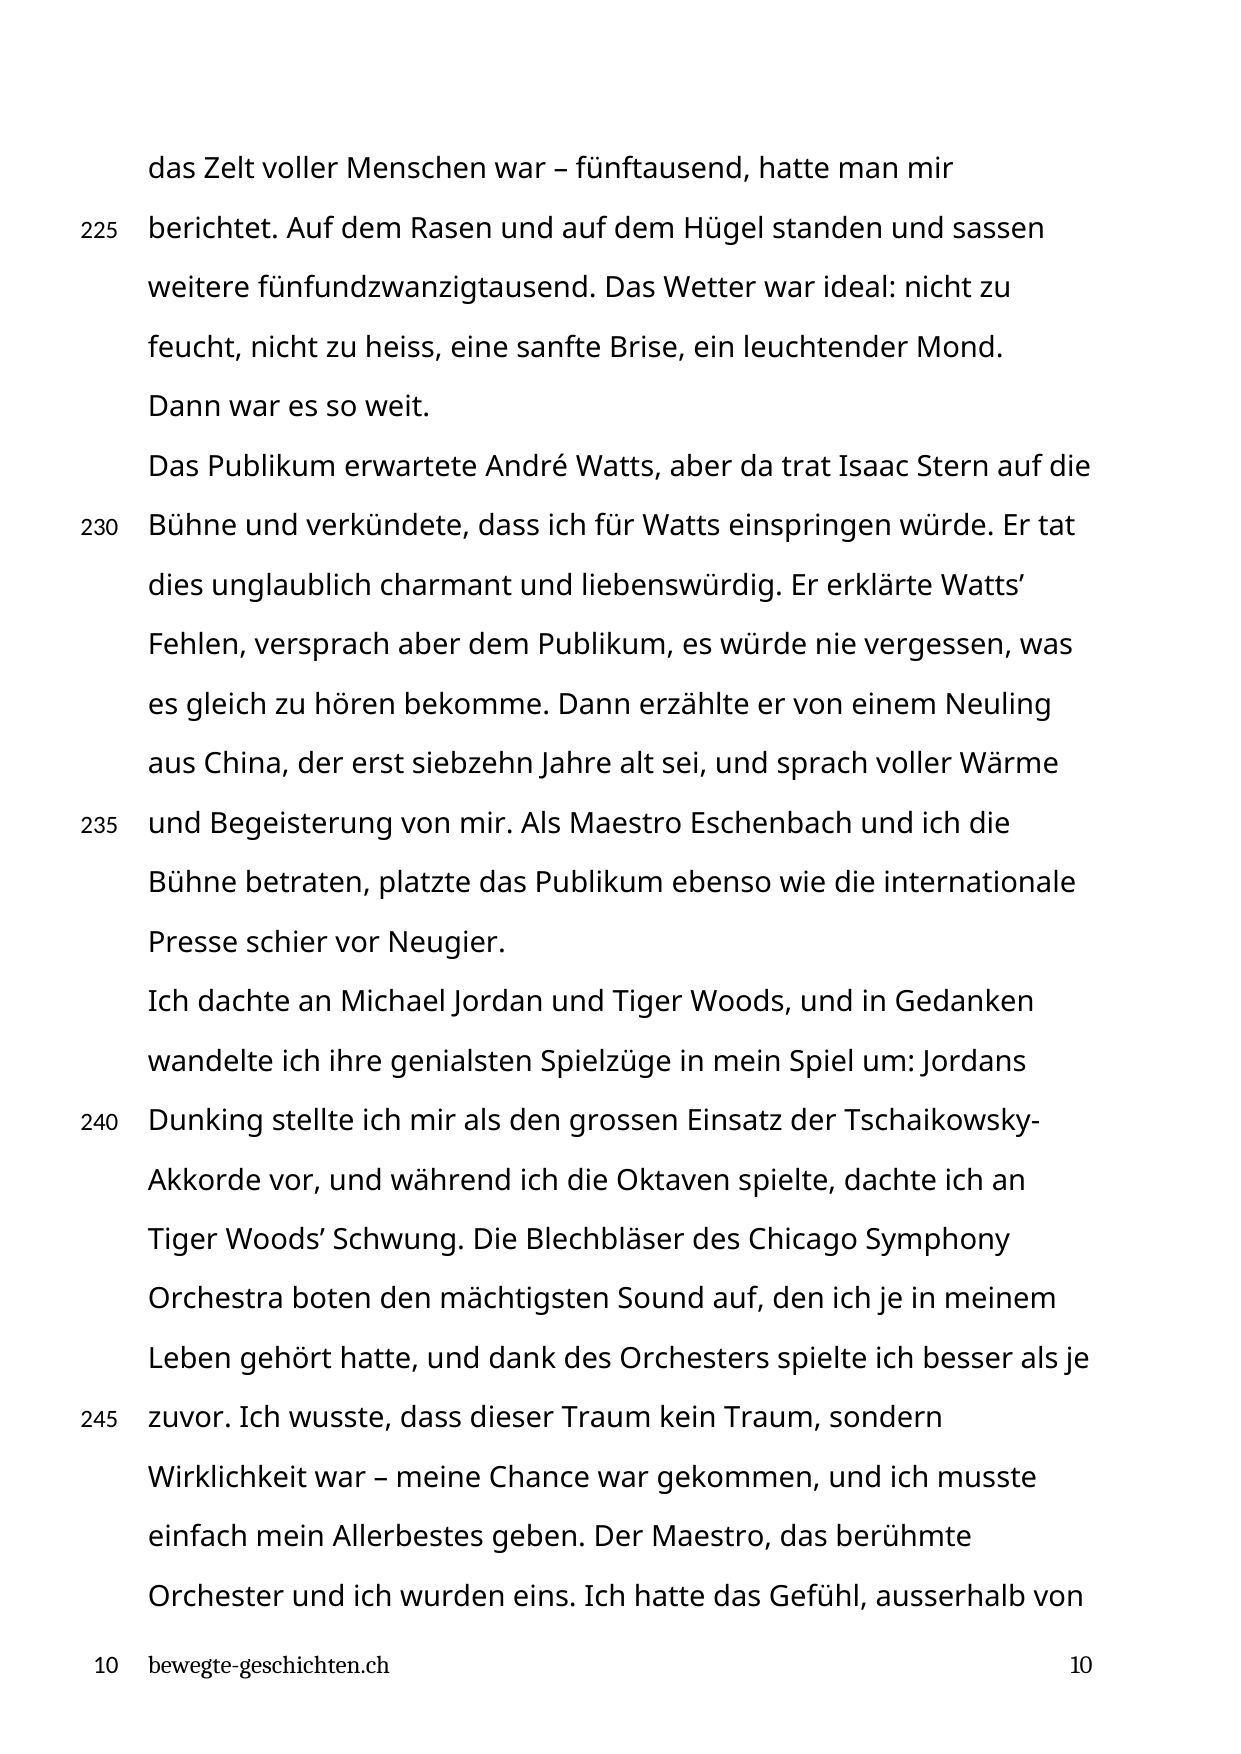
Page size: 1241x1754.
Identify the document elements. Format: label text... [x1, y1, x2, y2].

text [148, 980, 1092, 1615]
text Das Publikum erwartete André Watts, aber da trat Isaac Stern auf die Bühne und verkündete, dass ich für Watts einspringen würde. Er tat dies unglaublich charmant und liebenswürdig. Er erklärte Watts’ Fehlen, versprach aber dem Publikum, es würde nie vergessen, was es gleich zu hören bekomme. Dann erzählte er von einem Neuling aus China, der erst siebzehn Jahre alt sei, und sprach voller Wärme und Begeisterung von mir. Als Maestro Eschenbach und ich die Bühne betraten, platzte das Publikum ebenso wie die internationale Presse schier vor Neugier. [148, 445, 1092, 961]
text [148, 148, 1092, 366]
text Dann war es so weit. [148, 386, 1092, 425]
